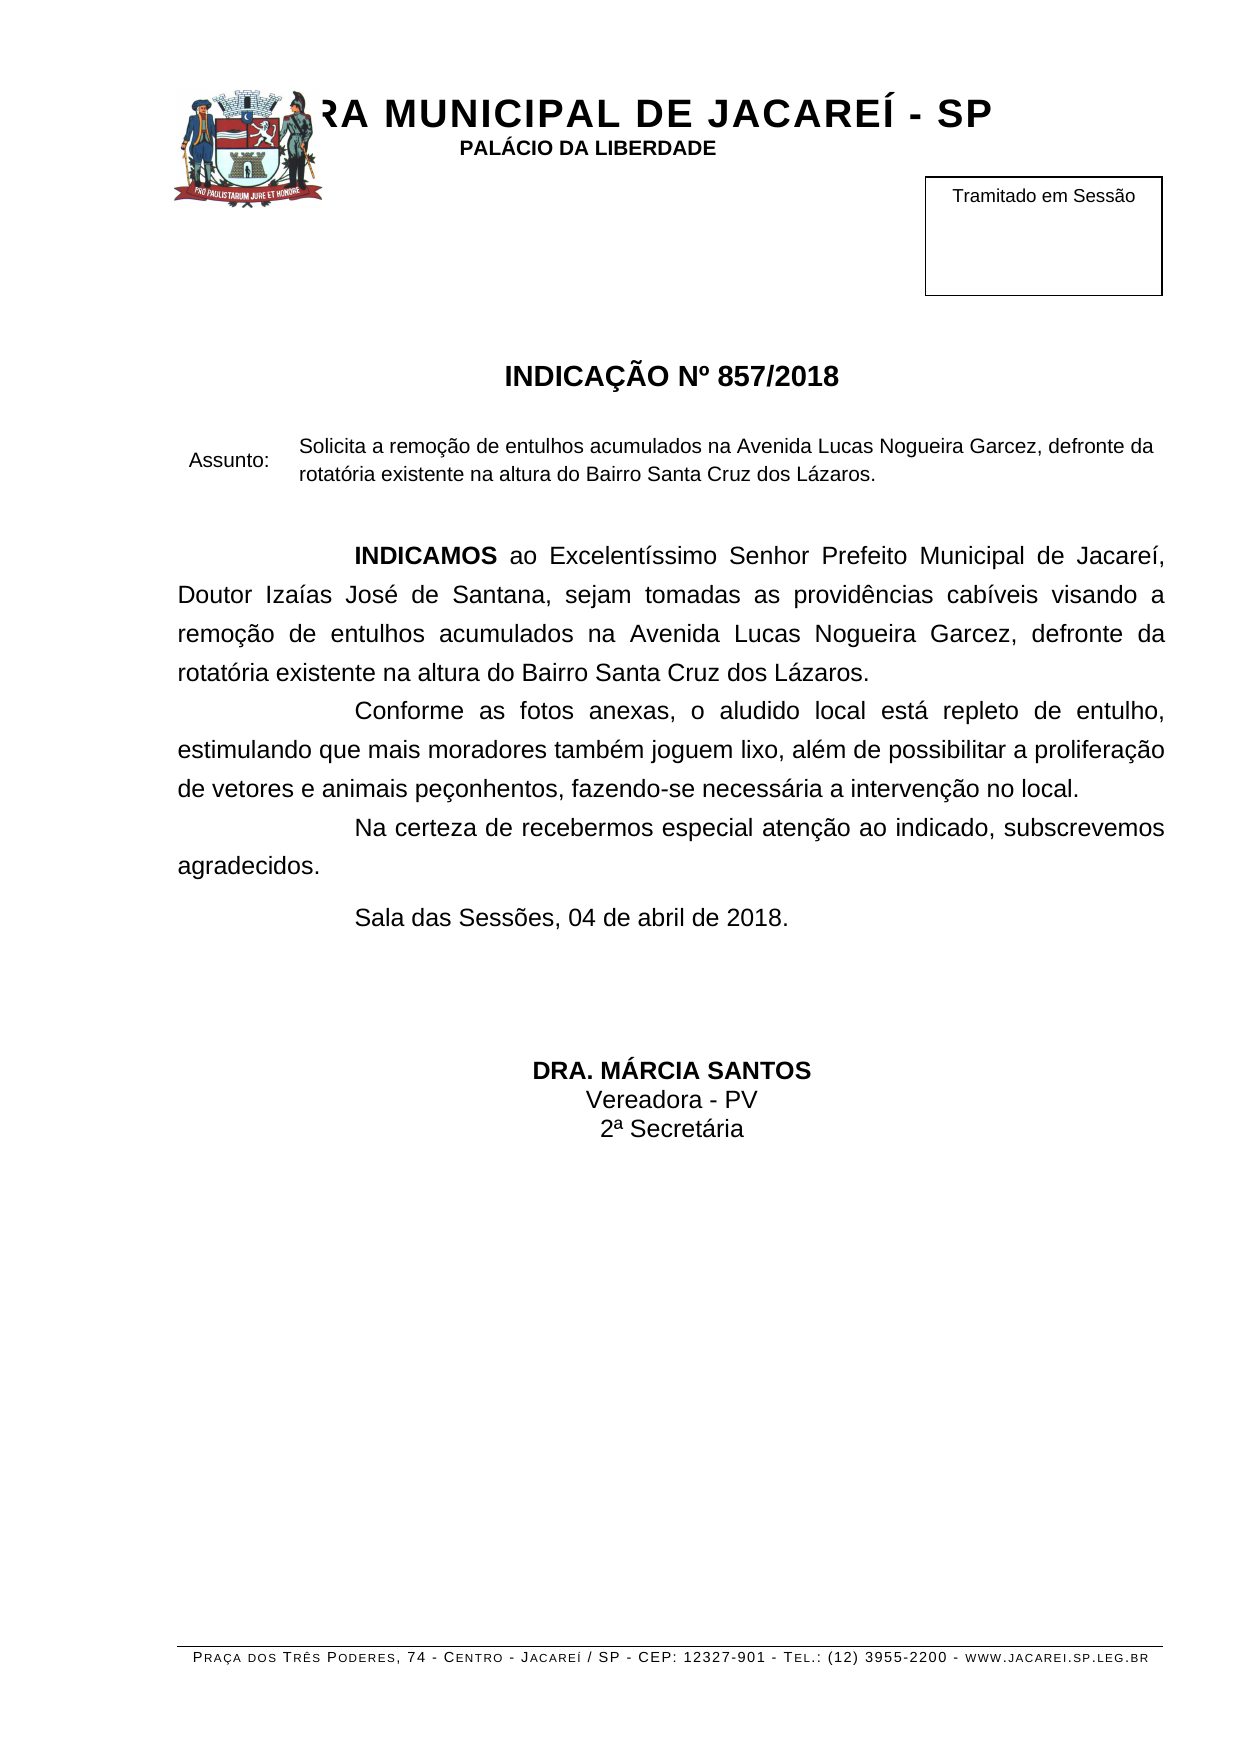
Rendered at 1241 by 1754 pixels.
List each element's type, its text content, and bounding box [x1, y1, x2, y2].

text Na certeza de recebermos especial atenção ao indicado, subscrevemos agradecidos. [177, 812, 1166, 880]
text das , 04 de abril de 2018. [177, 902, 1166, 931]
table_header Solicita a remoção de entulhos acumulados na Avenida Lucas Nogueira Garcez, defronte da rotatória existente na altura do Bairro Santa Cruz dos Lázaros. [288, 434, 1166, 490]
picture [173, 90, 323, 208]
text Conforme as fotos anexas, o aludido local está repleto de entulho, estimulando que mais moradores também joguem lixo, além de possibilitar a proliferação de vetores e animais peçonhentos, fazendo-se necessária a intervenção no local. [177, 696, 1166, 802]
text INDICAÇÃO nº 857/2018 [177, 359, 1166, 392]
text Vereadora - PV [177, 1085, 1166, 1114]
text 2ª Secretária [177, 1114, 1166, 1142]
text INDICAMOS ao Excelentíssimo Senhor Prefeito Municipal de Jacareí, Doutor Izaías José de Santana, sejam tomadas as providências cabíveis visando a remoção de entulhos acumulados na Avenida Lucas Nogueira Garcez, defronte da rotatória existente na altura do Bairro Santa Cruz dos Lázaros. [177, 541, 1166, 686]
table_header : [177, 434, 288, 490]
text DRA. MÁRCIA SANTOS [177, 1056, 1166, 1085]
